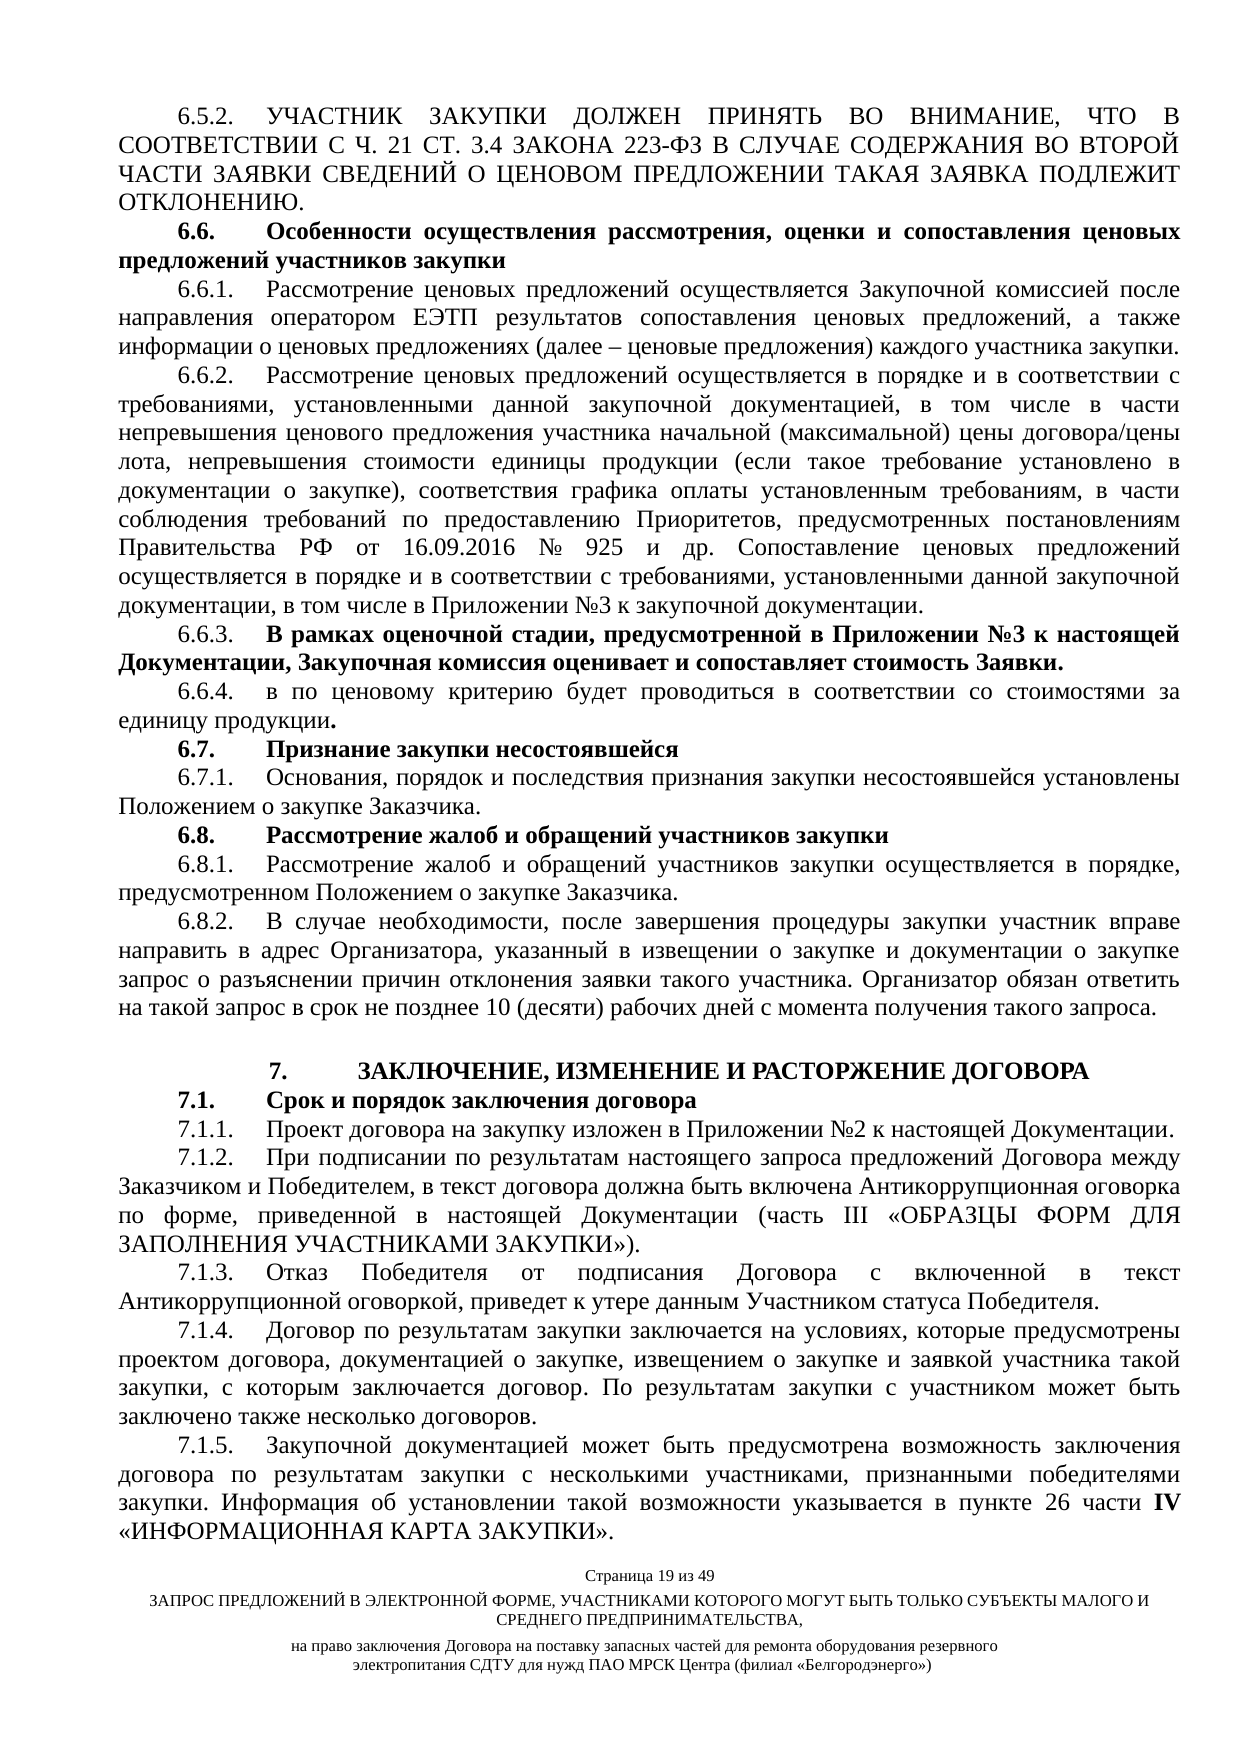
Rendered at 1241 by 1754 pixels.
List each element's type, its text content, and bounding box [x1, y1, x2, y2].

subtitle УЧАСТНИК ЗАКУПКИ ДОЛЖЕН ПРИНЯТЬ ВО ВНИМАНИЕ, ЧТО В СООТВЕТСТВИИ С Ч. 21 СТ. 3.4 ЗАКОНА 223-ФЗ В СЛУЧАЕ СОДЕРЖАНИЯ ВО ВТОРОЙ ЧАСТИ ЗАЯВКИ СВЕДЕНИЙ О ЦЕНОВОМ ПРЕДЛОЖЕНИИ ТАКАЯ ЗАЯВКА ПОДЛЕЖИТ ОТКЛОНЕНИЮ. [118, 101, 1181, 216]
subtitle Проект договора на закупку изложен в Приложении №2 к настоящей Документации. [118, 1114, 1181, 1142]
subtitle в по ценовому критерию будет проводиться в соответствии со стоимостями за единицу продукции. [118, 676, 1181, 734]
subtitle Особенности осуществления рассмотрения, оценки и сопоставления ценовых предложений участников закупки [118, 216, 1181, 274]
subtitle ЗАКЛЮЧЕНИЕ, ИЗМЕНЕНИЕ И РАСТОРЖЕНИЕ ДОГОВОРА [118, 1056, 1181, 1085]
subtitle Основания, порядок и последствия признания закупки несостоявшейся установлены Положением о закупке Заказчика. [118, 762, 1181, 820]
subtitle При подписании по результатам настоящего запроса предложений Договора между Заказчиком и Победителем, в текст договора должна быть включена Антикоррупционная оговорка по форме, приведенной в настоящей Документации (часть III «ОБРАЗЦЫ ФОРМ ДЛЯ ЗАПОЛНЕНИЯ УЧАСТНИКАМИ ЗАКУПКИ»). [118, 1142, 1181, 1257]
subtitle Отказ Победителя от подписания Договора с включенной в текст Антикоррупционной оговоркой, приведет к утере данным Участником статуса Победителя. [118, 1257, 1181, 1315]
subtitle Срок и порядок заключения договора [118, 1085, 1181, 1114]
subtitle Договор по результатам закупки заключается на условиях, которые предусмотрены проектом договора, документацией о закупке, извещением о закупке и заявкой участника такой закупки, с которым заключается договор. По результатам закупки с участником может быть заключено также несколько договоров. [118, 1315, 1181, 1430]
subtitle Признание закупки несостоявшейся [118, 734, 1181, 762]
subtitle Рассмотрение жалоб и обращений участников закупки [118, 820, 1181, 849]
subtitle В рамках оценочной стадии, предусмотренной в Приложении №3 к настоящей Документации, Закупочная комиссия оценивает и сопоставляет стоимость Заявки. [118, 619, 1181, 676]
subtitle В случае необходимости, после завершения процедуры закупки участник вправе направить в адрес Организатора, указанный в извещении о закупке и документации о закупке запрос о разъяснении причин отклонения заявки такого участника. Организатор обязан ответить на такой запрос в срок не позднее 10 (десяти) рабочих дней с момента получения такого запроса. [118, 906, 1181, 1021]
subtitle Закупочной документацией может быть предусмотрена возможность заключения договора по результатам закупки с несколькими участниками, признанными победителями закупки. Информация об установлении такой возможности указывается в пункте 26 части IV «ИНФОРМАЦИОННАЯ КАРТА ЗАКУПКИ». [118, 1430, 1181, 1545]
subtitle Рассмотрение жалоб и обращений участников закупки осуществляется в порядке, предусмотренном Положением о закупке Заказчика. [118, 849, 1181, 906]
subtitle Рассмотрение ценовых предложений осуществляется в порядке и в соответствии с требованиями, установленными данной закупочной документацией, в том числе в части непревышения ценового предложения участника начальной (максимальной) цены договора/цены лота, непревышения стоимости единицы продукции (если такое требование установлено в документации о закупке), соответствия графика оплаты установленным требованиям, в части соблюдения требований по предоставлению Приоритетов, предусмотренных постановлениям Правительства РФ от 16.09.2016 № 925 и др. Сопоставление ценовых предложений осуществляется в порядке и в соответствии с требованиями, установленными данной закупочной документации, в том числе в Приложении №3 к закупочной документации. [118, 360, 1181, 619]
subtitle Рассмотрение ценовых предложений осуществляется Закупочной комиссией после направления оператором ЕЭТП результатов сопоставления ценовых предложений, а также информации о ценовых предложениях (далее – ценовые предложения) каждого участника закупки. [118, 274, 1181, 360]
